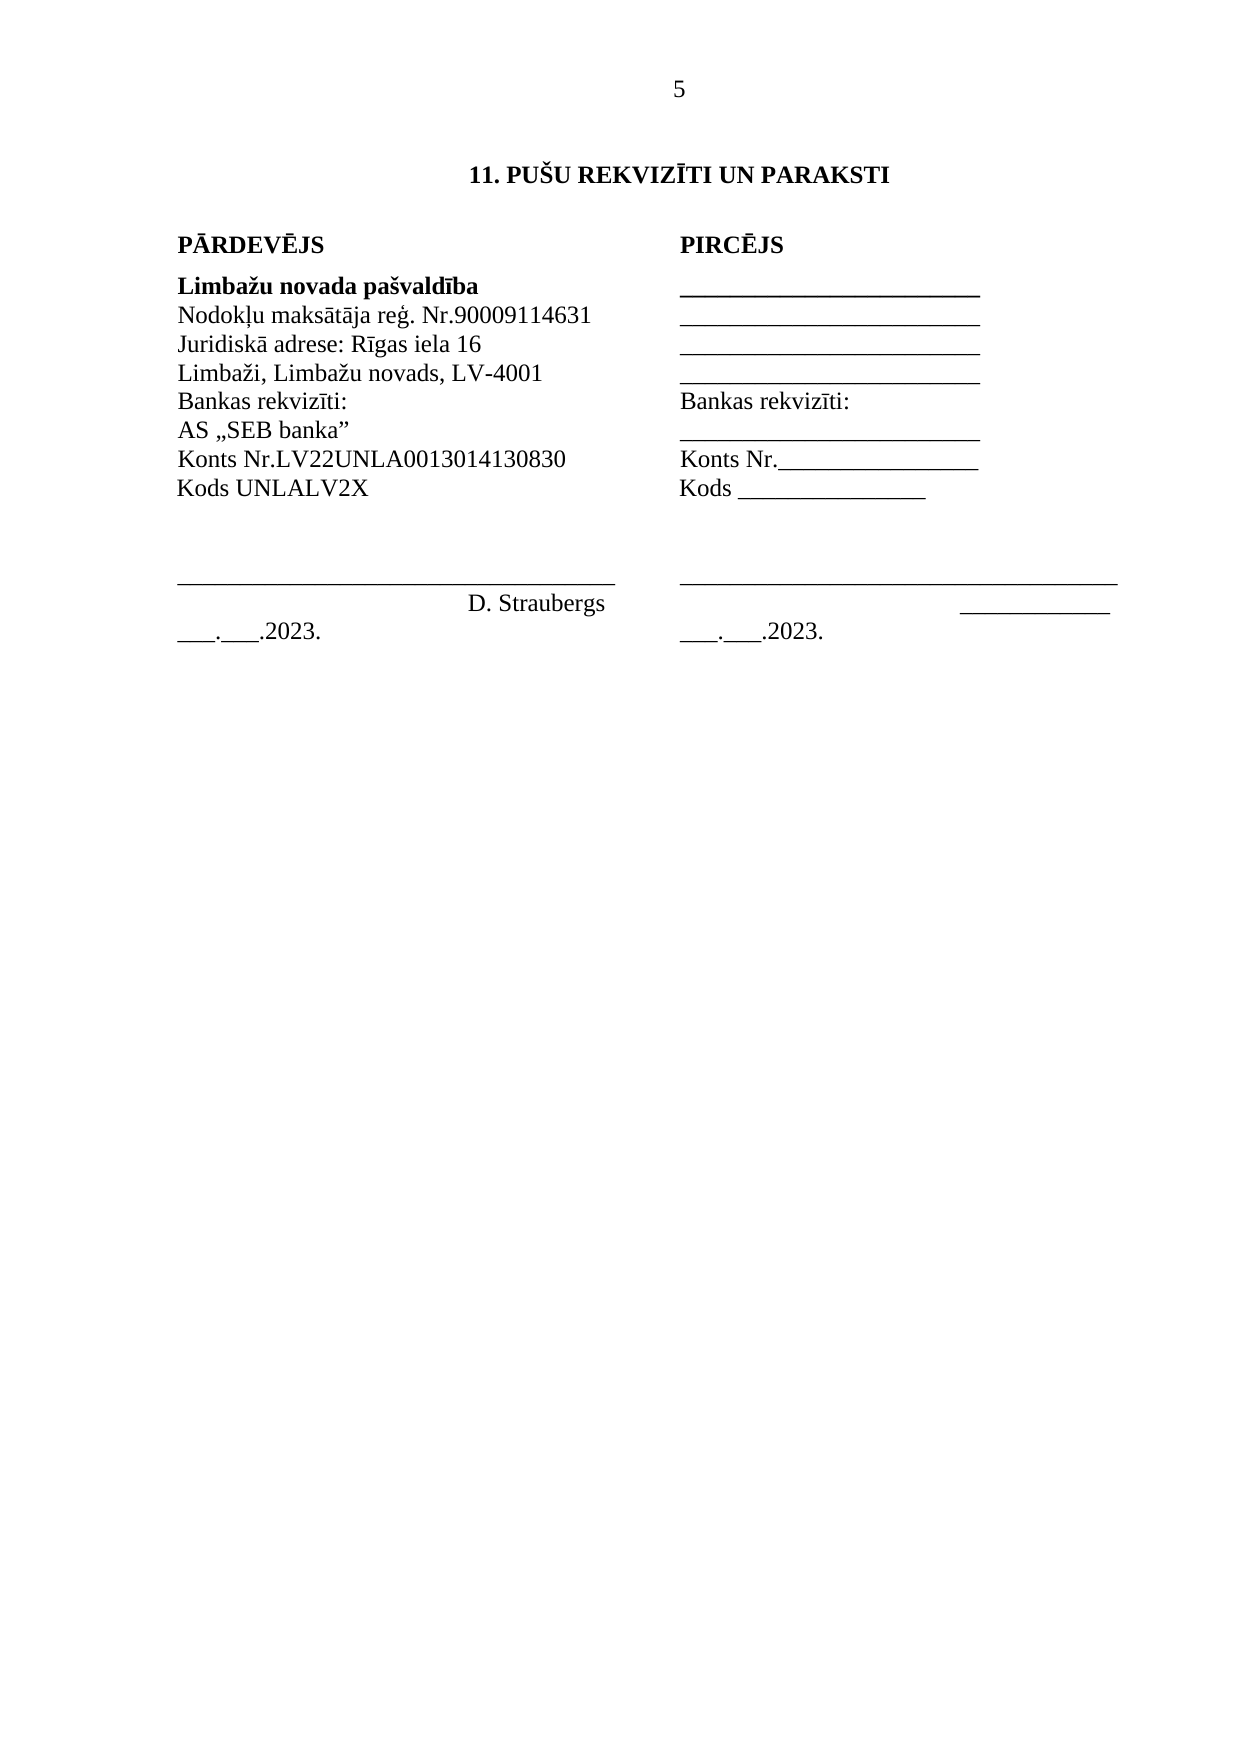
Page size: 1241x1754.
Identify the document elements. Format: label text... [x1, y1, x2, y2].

table_header Pircējs ________________________ ________________________ ________________________ ________________________ Bankas rekvizīti: ________________________ Konts Nr.________________ Kods _______________ ___________________________________ ____________ ___.___.2023. [669, 230, 1163, 674]
list PUŠU REKVIZĪTI UN PARAKSTI [177, 160, 1181, 189]
table_header Pārdevējs Limbažu novada pašvaldība Nodokļu maksātāja reģ. Nr.90009114631 Juridiskā adrese: Rīgas iela 16 Limbaži, Limbažu novads, LV-4001 Bankas rekvizīti: AS „SEB banka” Konts Nr.LV22UNLA0013014130830 Kods UNLALV2X ___________________________________ D. Straubergs ___.___.2023. [166, 230, 668, 674]
